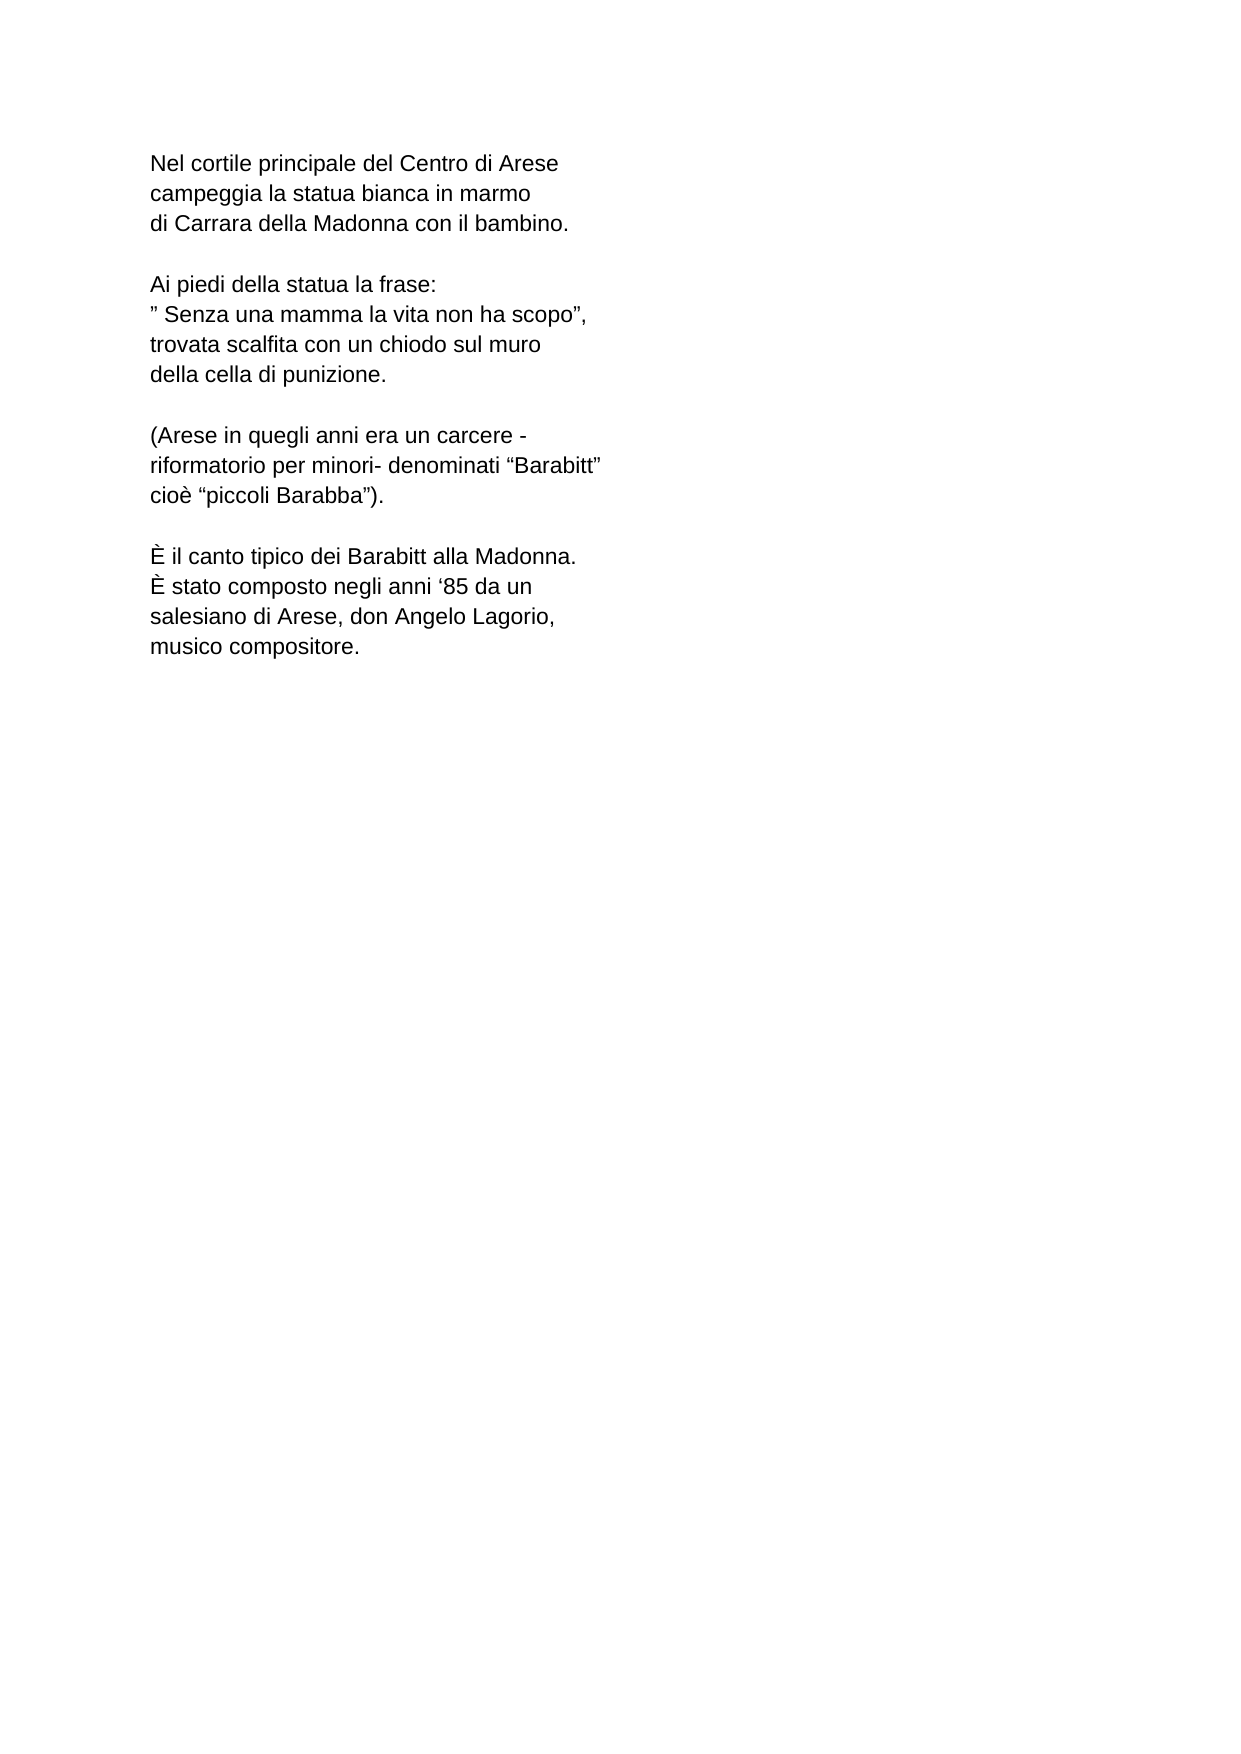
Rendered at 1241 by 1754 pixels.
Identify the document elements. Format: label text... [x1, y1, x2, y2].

text campeggia la statua bianca in marmo [150, 180, 1090, 207]
text di Carrara della Madonna con il bambino. [150, 210, 1090, 237]
text È stato composto negli anni ‘85 da un [150, 573, 1090, 599]
text Ai piedi della statua la frase: [150, 271, 1090, 297]
text della cella di punizione. [150, 361, 1090, 388]
text salesiano di Arese, don Angelo Lagorio, [150, 603, 1090, 629]
text trovata scalfita con un chiodo sul muro [150, 331, 1090, 358]
text ” Senza una mamma la vita non ha scopo”, [150, 301, 1090, 327]
text È il canto tipico dei Barabitt alla Madonna. [150, 543, 1090, 569]
text musico compositore. [150, 633, 1090, 660]
text cioè “piccoli Barabba”). [150, 482, 1090, 509]
text (Arese in quegli anni era un carcere - [150, 422, 1090, 448]
text riformatorio per minori- denominati “Barabitt” [150, 452, 1090, 478]
text Nel cortile principale del Centro di Arese [150, 150, 1090, 176]
